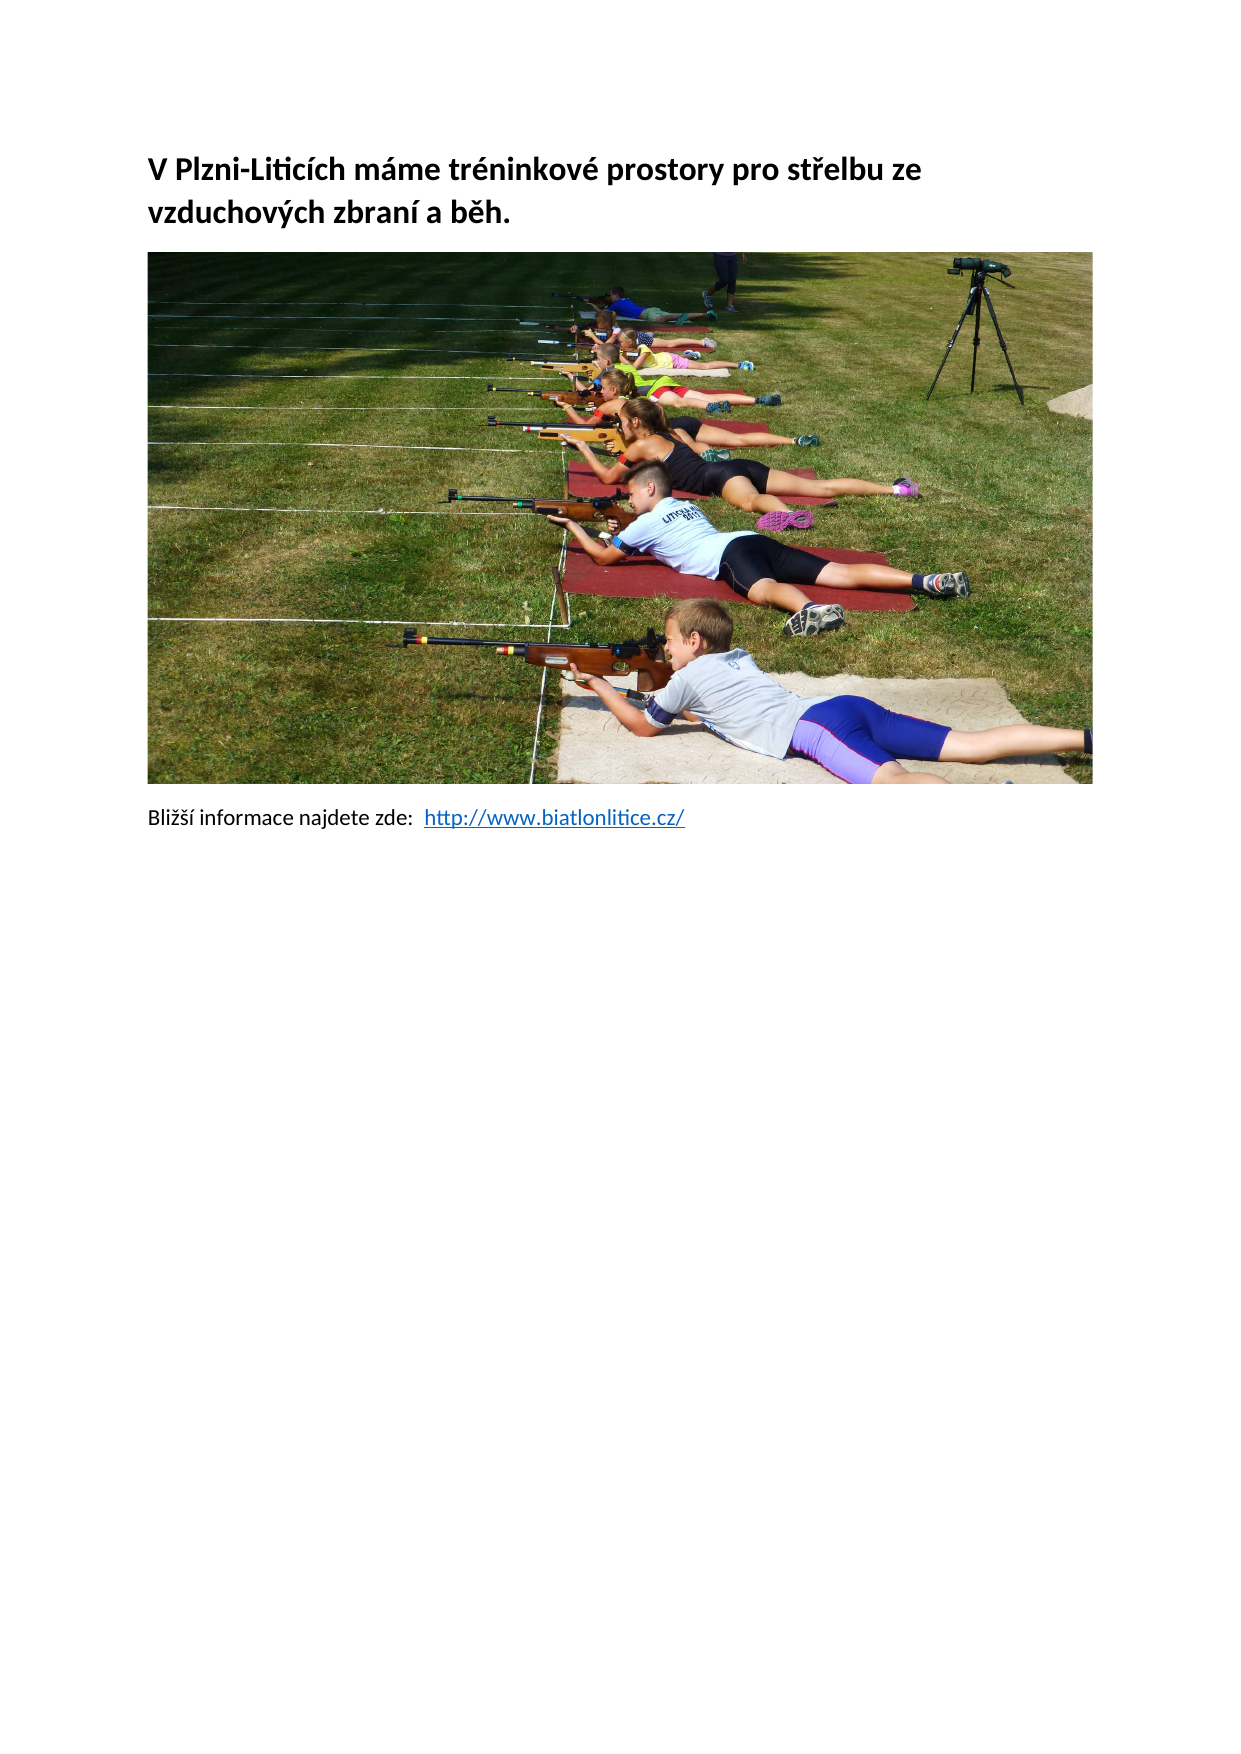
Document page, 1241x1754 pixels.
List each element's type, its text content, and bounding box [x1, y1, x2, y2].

text Bližší informace najdete zde: http://www.biatlonlitice.cz/ [148, 803, 1093, 831]
text V Plzni-Liticích máme tréninkové prostory pro střelbu ze vzduchových zbraní a běh. [148, 148, 1093, 232]
picture [147, 252, 1093, 784]
